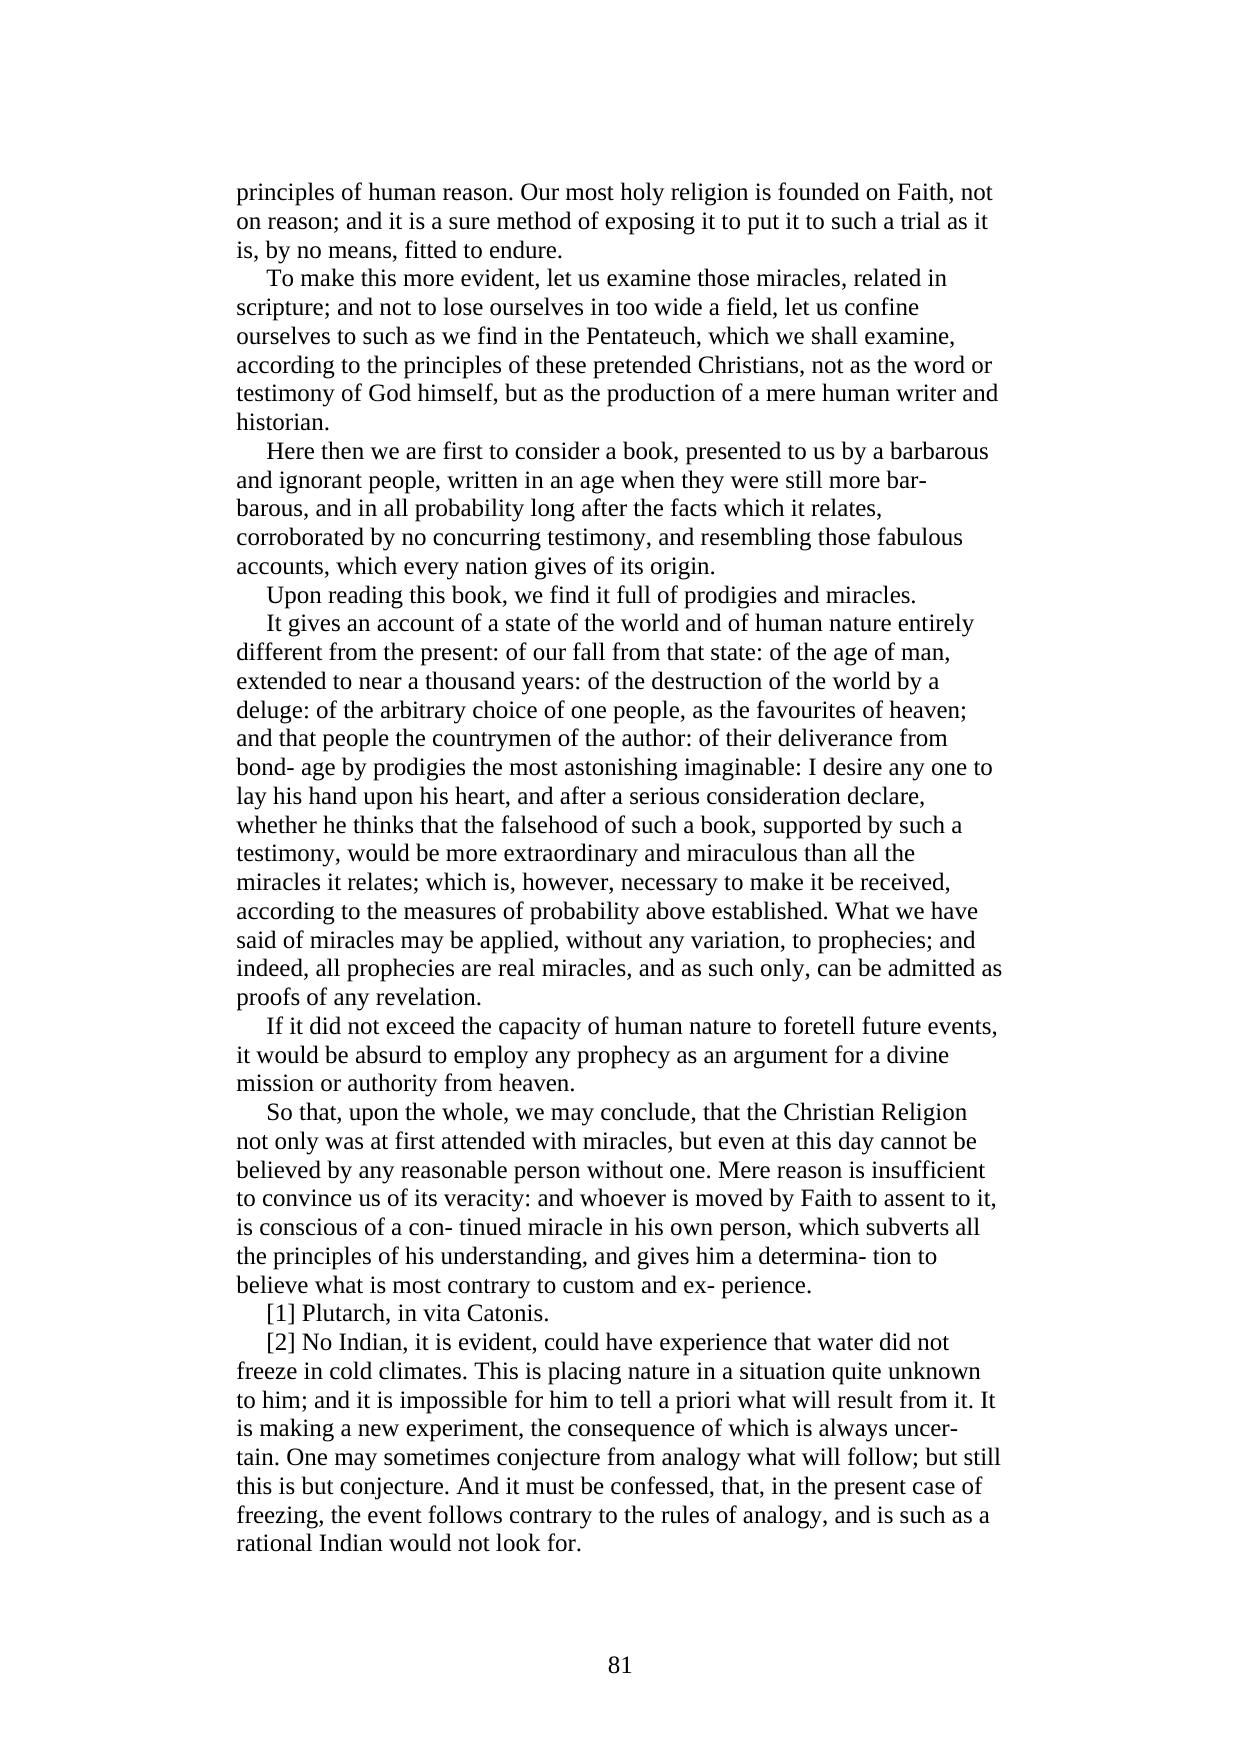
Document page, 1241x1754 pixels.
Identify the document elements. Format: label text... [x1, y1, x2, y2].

text If it did not exceed the capacity of human nature to foretell future events, it would be absurd to employ any prophecy as an argument for a divine mission or authority from heaven. [236, 1011, 1004, 1097]
text [2] No Indian, it is evident, could have experience that water did not freeze in cold climates. This is placing nature in a situation quite unknown to him; and it is impossible for him to tell a priori what will result from it. It is making a new experiment, the consequence of which is always uncer- tain. One may sometimes conjecture from analogy what will follow; but still this is but conjecture. And it must be confessed, that, in the present case of freezing, the event follows contrary to the rules of analogy, and is such as a rational Indian would not look for. [236, 1327, 1004, 1557]
text Upon reading this book, we find it full of prodigies and miracles. [236, 580, 1004, 608]
text [1] Plutarch, in vita Catonis. [236, 1298, 1004, 1327]
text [236, 177, 1004, 263]
text It gives an account of a state of the world and of human nature entirely different from the present: of our fall from that state: of the age of man, extended to near a thousand years: of the destruction of the world by a deluge: of the arbitrary choice of one people, as the favourites of heaven; and that people the countrymen of the author: of their deliverance from bond- age by prodigies the most astonishing imaginable: I desire any one to lay his hand upon his heart, and after a serious consideration declare, whether he thinks that the falsehood of such a book, supported by such a testimony, would be more extraordinary and miraculous than all the miracles it relates; which is, however, necessary to make it be received, according to the measures of probability above established. What we have said of miracles may be applied, without any variation, to prophecies; and indeed, all prophecies are real miracles, and as such only, can be admitted as proofs of any revelation. [236, 608, 1004, 1011]
text To make this more evident, let us examine those miracles, related in scripture; and not to lose ourselves in too wide a field, let us confine ourselves to such as we find in the Pentateuch, which we shall examine, according to the principles of these pretended Christians, not as the word or testimony of God himself, but as the production of a mere human writer and historian. [236, 263, 1004, 436]
text So that, upon the whole, we may conclude, that the Christian Religion not only was at first attended with miracles, but even at this day cannot be believed by any reasonable person without one. Mere reason is insufficient to convince us of its veracity: and whoever is moved by Faith to assent to it, is conscious of a con- tinued miracle in his own person, which subverts all the principles of his understanding, and gives him a determina- tion to believe what is most contrary to custom and ex- perience. [236, 1097, 1004, 1298]
text Here then we are first to consider a book, presented to us by a barbarous and ignorant people, written in an age when they were still more bar- barous, and in all probability long after the facts which it relates, corroborated by no concurring testimony, and resembling those fabulous accounts, which every nation gives of its origin. [236, 436, 1004, 580]
